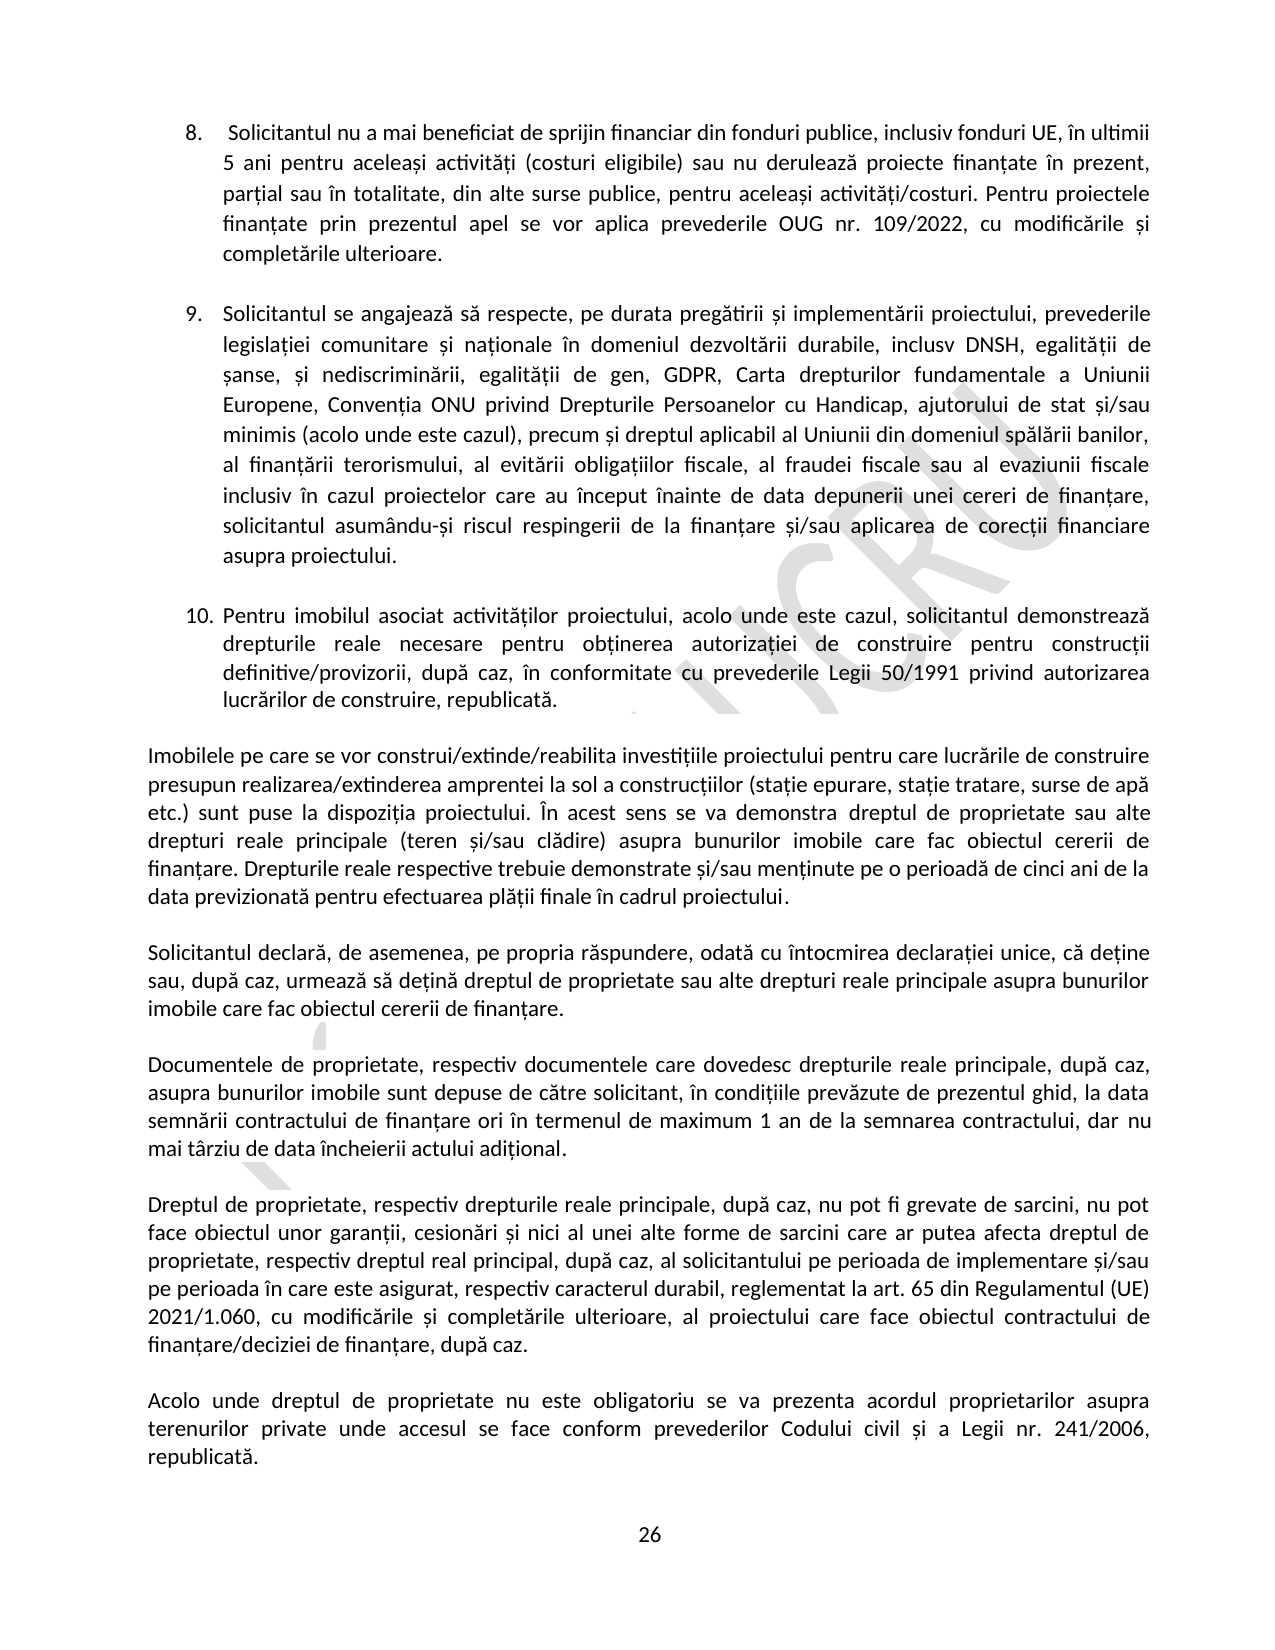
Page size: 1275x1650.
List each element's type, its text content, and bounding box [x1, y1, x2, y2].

list Pentru imobilul asociat activităților proiectului, acolo unde este cazul, solicitantul demonstrează drepturile reale necesare pentru obținerea autorizației de construire pentru construcții definitive/provizorii, după caz, în conformitate cu prevederile Legii 50/1991 privind autorizarea lucrărilor de construire, republicată. [185, 602, 1152, 714]
list Solicitantul se angajează să respecte, pe durata pregătirii şi implementării proiectului, prevederile legislaţiei comunitare şi naţionale în domeniul dezvoltării durabile, inclusv DNSH, egalităţii de şanse, şi nediscriminării, egalităţii de gen, GDPR, Carta drepturilor fundamentale a Uniunii Europene, Convenția ONU privind Drepturile Persoanelor cu Handicap, ajutorului de stat și/sau minimis (acolo unde este cazul), precum și dreptul aplicabil al Uniunii din domeniul spălării banilor, al finanțării terorismului, al evitării obligațiilor fiscale, al fraudei fiscale sau al evaziunii fiscale inclusiv în cazul proiectelor care au început înainte de data depunerii unei cereri de finanțare, solicitantul asumându-și riscul respingerii de la finanțare și/sau aplicarea de corecții financiare asupra proiectului. [185, 299, 1152, 569]
text Dreptul de proprietate, respectiv drepturile reale principale, după caz, nu pot fi grevate de sarcini, nu pot face obiectul unor garanții, cesionări și nici al unei alte forme de sarcini care ar putea afecta dreptul de proprietate, respectiv dreptul real principal, după caz, al solicitantului pe perioada de implementare și/sau pe perioada în care este asigurat, respectiv caracterul durabil, reglementat la art. 65 din Regulamentul (UE) 2021/1.060, cu modificările și completările ulterioare, al proiectului care face obiectul contractului de finanțare/deciziei de finanțare, după caz. [148, 1190, 1152, 1358]
list Solicitantul nu a mai beneficiat de sprijin financiar din fonduri publice, inclusiv fonduri UE, în ultimii 5 ani pentru aceleași activități (costuri eligibile) sau nu derulează proiecte finanțate în prezent, parțial sau în totalitate, din alte surse publice, pentru aceleași activități/costuri. Pentru proiectele finanțate prin prezentul apel se vor aplica prevederile OUG nr. 109/2022, cu modificările și completările ulterioare. [185, 118, 1152, 267]
text Documentele de proprietate, respectiv documentele care dovedesc drepturile reale principale, după caz, asupra bunurilor imobile sunt depuse de către solicitant, în condițiile prevăzute de prezentul ghid, la data semnării contractului de finanțare ori în termenul de maximum 1 an de la semnarea contractului, dar nu mai târziu de data încheierii actului adițional. [148, 1050, 1152, 1162]
text Acolo unde dreptul de proprietate nu este obligatoriu se va prezenta acordul proprietarilor asupra terenurilor private unde accesul se face conform prevederilor Codului civil și a Legii nr. 241/2006, republicată. [148, 1386, 1152, 1470]
text Imobilele pe care se vor construi/extinde/reabilita investițiile proiectului pentru care lucrările de construire presupun realizarea/extinderea amprentei la sol a construcțiilor (stație epurare, stație tratare, surse de apă etc.) sunt puse la dispoziția proiectului. În acest sens se va demonstra dreptul de proprietate sau alte drepturi reale principale (teren și/sau clădire) asupra bunurilor imobile care fac obiectul cererii de finanțare. Drepturile reale respective trebuie demonstrate și/sau menținute pe o perioadă de cinci ani de la data previzionată pentru efectuarea plății finale în cadrul proiectului. [148, 742, 1152, 910]
text Solicitantul declară, de asemenea, pe propria răspundere, odată cu întocmirea declarației unice, că deține sau, după caz, urmează să dețină dreptul de proprietate sau alte drepturi reale principale asupra bunurilor imobile care fac obiectul cererii de finanțare. [148, 938, 1152, 1022]
